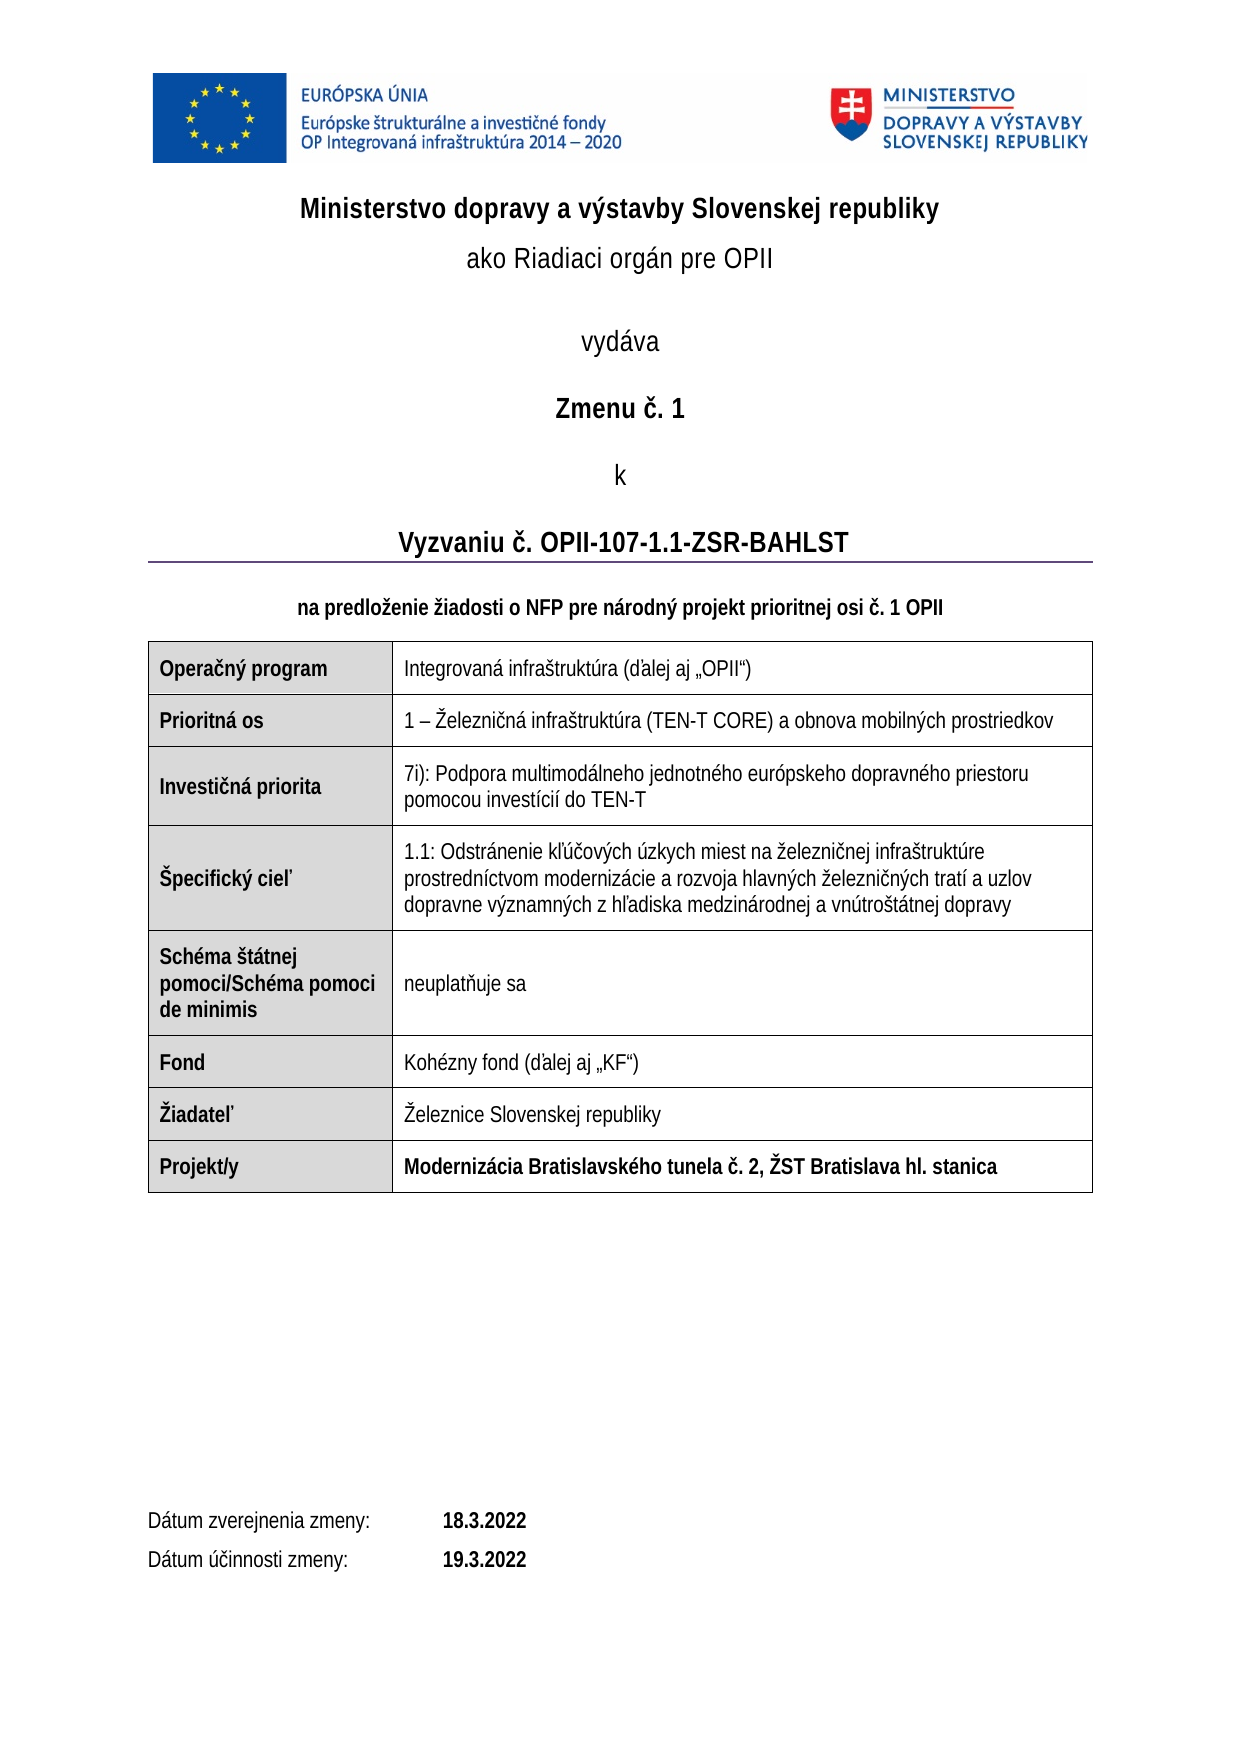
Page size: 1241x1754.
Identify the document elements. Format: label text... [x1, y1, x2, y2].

table_cell Žiadateľ [149, 1088, 392, 1140]
table_cell 1 – Železničná infraštruktúra (TEN-T CORE) a obnova mobilných prostriedkov [393, 695, 1092, 746]
table_cell Fond [149, 1036, 392, 1087]
picture [152, 73, 1088, 163]
text Dátum účinnosti zmeny: 19.3.2022 [148, 1546, 1093, 1572]
table_header Integrovaná infraštruktúra (ďalej aj „OPII“) [393, 642, 1092, 693]
table_cell Kohézny fond (ďalej aj „KF“) [393, 1036, 1092, 1087]
title vydáva [148, 324, 1093, 358]
title Vyzvaniu č. OPII-107-1.1-ZSR-BAHLST [148, 525, 1093, 561]
title Zmenu č. 1 [148, 391, 1093, 425]
table_cell Projekt/y [149, 1141, 392, 1192]
table_cell Železnice Slovenskej republiky [393, 1088, 1092, 1140]
table_cell Investičná priorita [149, 747, 392, 825]
title Ministerstvo dopravy a výstavby Slovenskej republiky [148, 191, 1093, 224]
table_header Operačný program [149, 642, 392, 693]
table_cell Prioritná os [149, 695, 392, 746]
title k [148, 458, 1093, 492]
title ako Riadiaci orgán pre OPII [148, 241, 1093, 274]
table_cell Schéma štátnej pomoci/Schéma pomoci de minimis [149, 931, 392, 1035]
table_cell Modernizácia Bratislavského tunela č. 2, ŽST Bratislava hl. stanica [393, 1141, 1092, 1192]
text na predloženie žiadosti o NFP pre národný projekt prioritnej osi č. 1 OPII [148, 594, 1093, 620]
table_cell neuplatňuje sa [393, 931, 1092, 1035]
table_cell Špecifický cieľ [149, 826, 392, 930]
text Dátum zverejnenia zmeny: 18.3.2022 [148, 1507, 1093, 1533]
table_cell 1.1: Odstránenie kľúčových úzkych miest na železničnej infraštruktúre prostredníctvom modernizácie a rozvoja hlavných železničných tratí a uzlov dopravne významných z hľadiska medzinárodnej a vnútroštátnej dopravy [393, 826, 1092, 930]
table_cell 7i): Podpora multimodálneho jednotného európskeho dopravného priestoru pomocou investícií do TEN-T [393, 747, 1092, 825]
